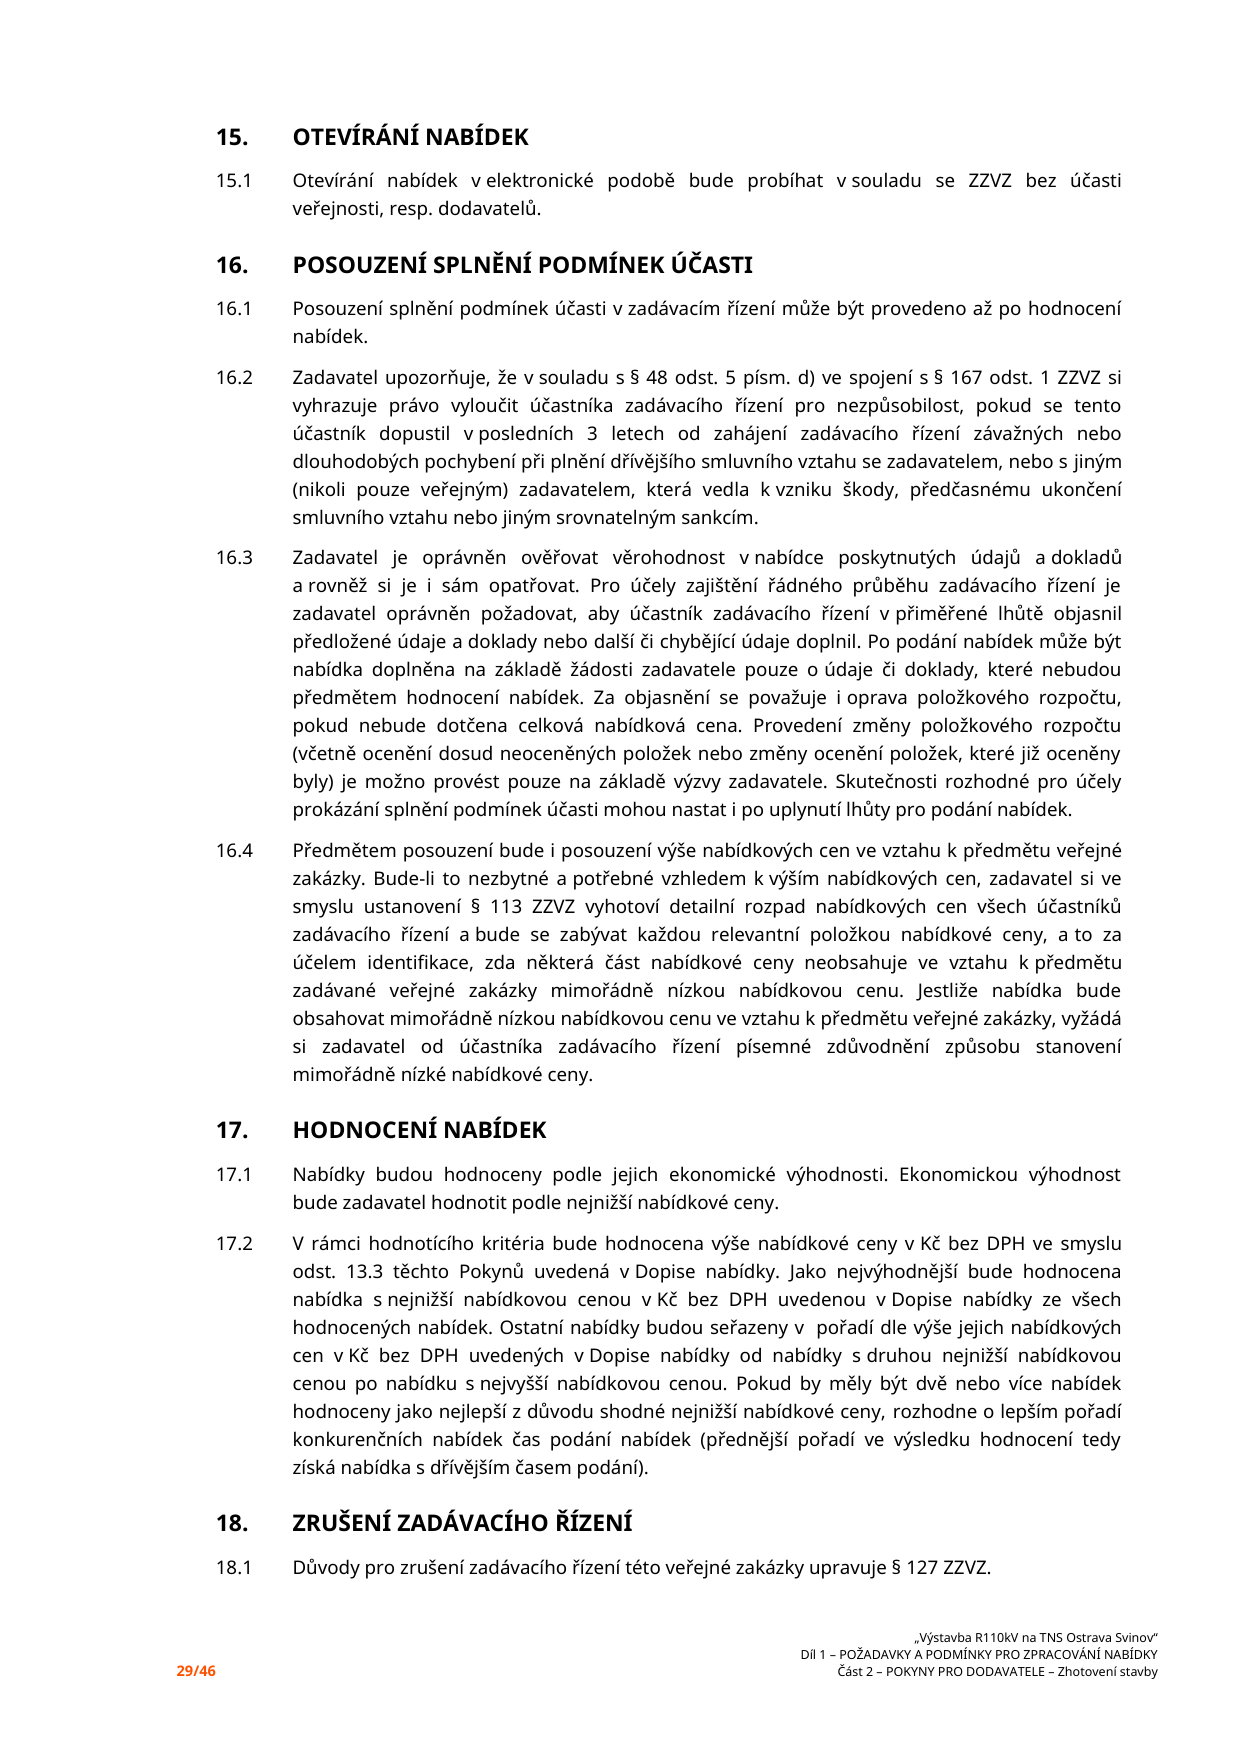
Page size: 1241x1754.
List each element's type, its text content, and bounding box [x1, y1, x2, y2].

text HODNOCENÍ NABÍDEK [216, 1114, 1122, 1146]
text Posouzení splnění podmínek účasti v zadávacím řízení může být provedeno až po hodnocení nabídek. [216, 295, 1122, 349]
text Otevírání nabídek v elektronické podobě bude probíhat v souladu se ZZVZ bez účasti veřejnosti, resp. dodavatelů. [216, 167, 1122, 221]
text Předmětem posouzení bude i posouzení výše nabídkových cen ve vztahu k předmětu veřejné zakázky. Bude-li to nezbytné a potřebné vzhledem k výším nabídkových cen, zadavatel si ve smyslu ustanovení § 113 ZZVZ vyhotoví detailní rozpad nabídkových cen všech účastníků zadávacího řízení a bude se zabývat každou relevantní položkou nabídkové ceny, a to za účelem identifikace, zda některá část nabídkové ceny neobsahuje ve vztahu k předmětu zadávané veřejné zakázky mimořádně nízkou nabídkovou cenu. Jestliže nabídka bude obsahovat mimořádně nízkou nabídkovou cenu ve vztahu k předmětu veřejné zakázky, vyžádá si zadavatel od účastníka zadávacího řízení písemné zdůvodnění způsobu stanovení mimořádně nízké nabídkové ceny. [216, 837, 1122, 1087]
text Zadavatel upozorňuje, že v souladu s § 48 odst. 5 písm. d) ve spojení s § 167 odst. 1 ZZVZ si vyhrazuje právo vyloučit účastníka zadávacího řízení pro nezpůsobilost, pokud se tento účastník dopustil v posledních 3 letech od zahájení zadávacího řízení závažných nebo dlouhodobých pochybení při plnění dřívějšího smluvního vztahu se zadavatelem, nebo s jiným (nikoli pouze veřejným) zadavatelem, která vedla k vzniku škody, předčasnému ukončení smluvního vztahu nebo jiným srovnatelným sankcím. [216, 364, 1122, 529]
text ZRUŠENÍ ZADÁVACÍHO ŘÍZENÍ [216, 1507, 1122, 1538]
text V rámci hodnotícího kritéria bude hodnocena výše nabídkové ceny v Kč bez DPH ve smyslu odst. 13.3 těchto Pokynů uvedená v Dopise nabídky. Jako nejvýhodnější bude hodnocena nabídka s nejnižší nabídkovou cenou v Kč bez DPH uvedenou v Dopise nabídky ze všech hodnocených nabídek. Ostatní nabídky budou seřazeny v pořadí dle výše jejich nabídkových cen v Kč bez DPH uvedených v Dopise nabídky od nabídky s druhou nejnižší nabídkovou cenou po nabídku s nejvyšší nabídkovou cenou. Pokud by měly být dvě nebo více nabídek hodnoceny jako nejlepší z důvodu shodné nejnižší nabídkové ceny, rozhodne o lepším pořadí konkurenčních nabídek čas podání nabídek (přednější pořadí ve výsledku hodnocení tedy získá nabídka s dřívějším časem podání). [216, 1230, 1122, 1479]
text Důvody pro zrušení zadávacího řízení této veřejné zakázky upravuje § 127 ZZVZ. [216, 1554, 1122, 1579]
text OTEVÍRÁNÍ NABÍDEK [216, 121, 1122, 152]
text Nabídky budou hodnoceny podle jejich ekonomické výhodnosti. Ekonomickou výhodnost bude zadavatel hodnotit podle nejnižší nabídkové ceny. [216, 1161, 1122, 1215]
text Zadavatel je oprávněn ověřovat věrohodnost v nabídce poskytnutých údajů a dokladů a rovněž si je i sám opatřovat. Pro účely zajištění řádného průběhu zadávacího řízení je zadavatel oprávněn požadovat, aby účastník zadávacího řízení v přiměřené lhůtě objasnil předložené údaje a doklady nebo další či chybějící údaje doplnil. Po podání nabídek může být nabídka doplněna na základě žádosti zadavatele pouze o údaje či doklady, které nebudou předmětem hodnocení nabídek. Za objasnění se považuje i oprava položkového rozpočtu, pokud nebude dotčena celková nabídková cena. Provedení změny položkového rozpočtu (včetně ocenění dosud neoceněných položek nebo změny ocenění položek, které již oceněny byly) je možno provést pouze na základě výzvy zadavatele. Skutečnosti rozhodné pro účely prokázání splnění podmínek účasti mohou nastat i po uplynutí lhůty pro podání nabídek. [216, 544, 1122, 822]
text POSOUZENÍ SPLNĚNÍ PODMÍNEK ÚČASTI [216, 248, 1122, 280]
